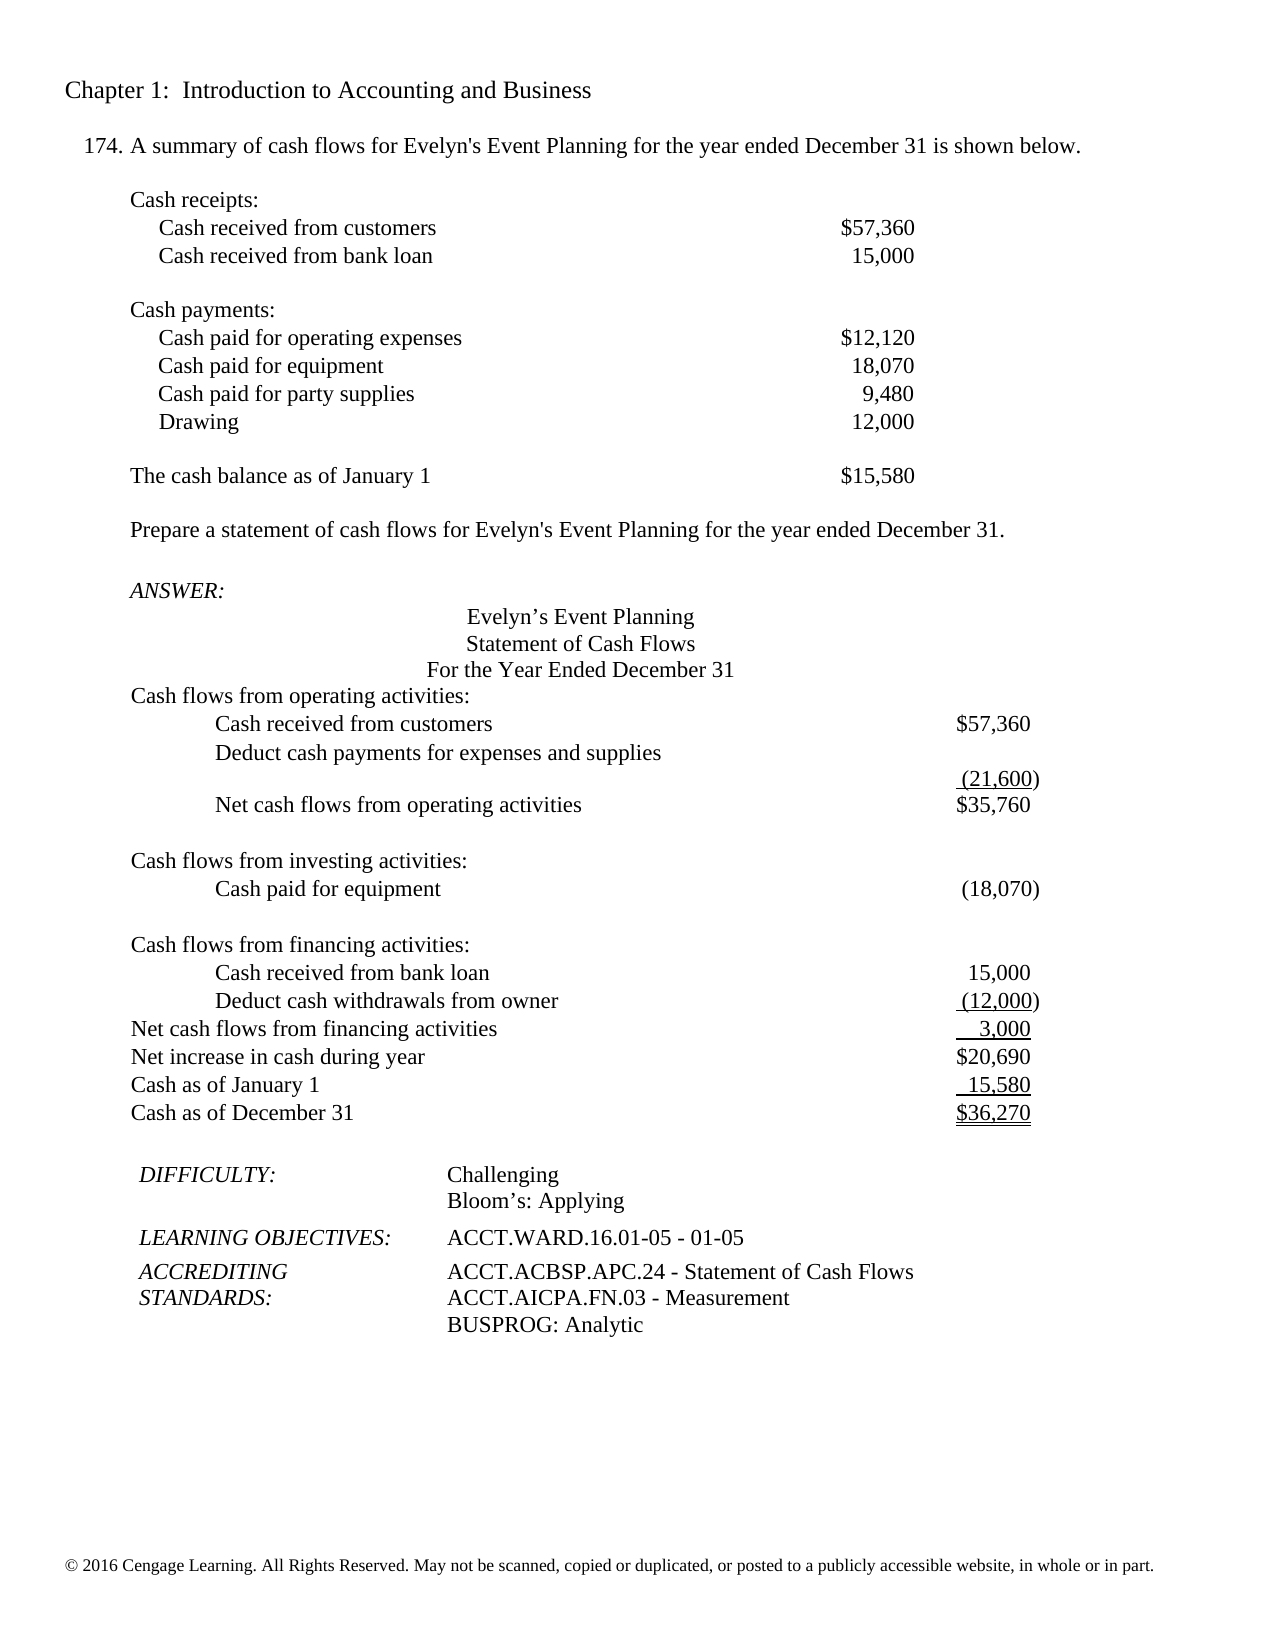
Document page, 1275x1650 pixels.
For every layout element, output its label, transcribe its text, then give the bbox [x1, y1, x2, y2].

text Drawing 12,000 [159, 408, 1210, 434]
list A summary of cash flows for Evelyn's Event Planning for the year ended December 31 is shown below. [83, 132, 1210, 158]
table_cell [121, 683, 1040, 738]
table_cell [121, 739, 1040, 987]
text Cash paid for party supplies 9,480 [158, 380, 1210, 406]
text Cash payments: [130, 296, 1210, 322]
text ANSWER: [130, 577, 1210, 603]
text Cash receipts: [130, 186, 1210, 212]
text Cash received from bank loan 15,000 [158, 242, 1210, 268]
text The cash balance as of January 1 $15,580 [130, 462, 1210, 488]
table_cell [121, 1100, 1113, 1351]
text Prepare a statement of cash flows for Evelyn's Event Planning for the year ended December 31. [130, 516, 1210, 542]
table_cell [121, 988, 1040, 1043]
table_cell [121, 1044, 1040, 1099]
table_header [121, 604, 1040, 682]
text Cash received from customers $57,360 [159, 214, 1210, 240]
text Cash paid for equipment 18,070 [158, 352, 1210, 378]
text Cash paid for operating expenses $12,120 [158, 324, 1210, 350]
